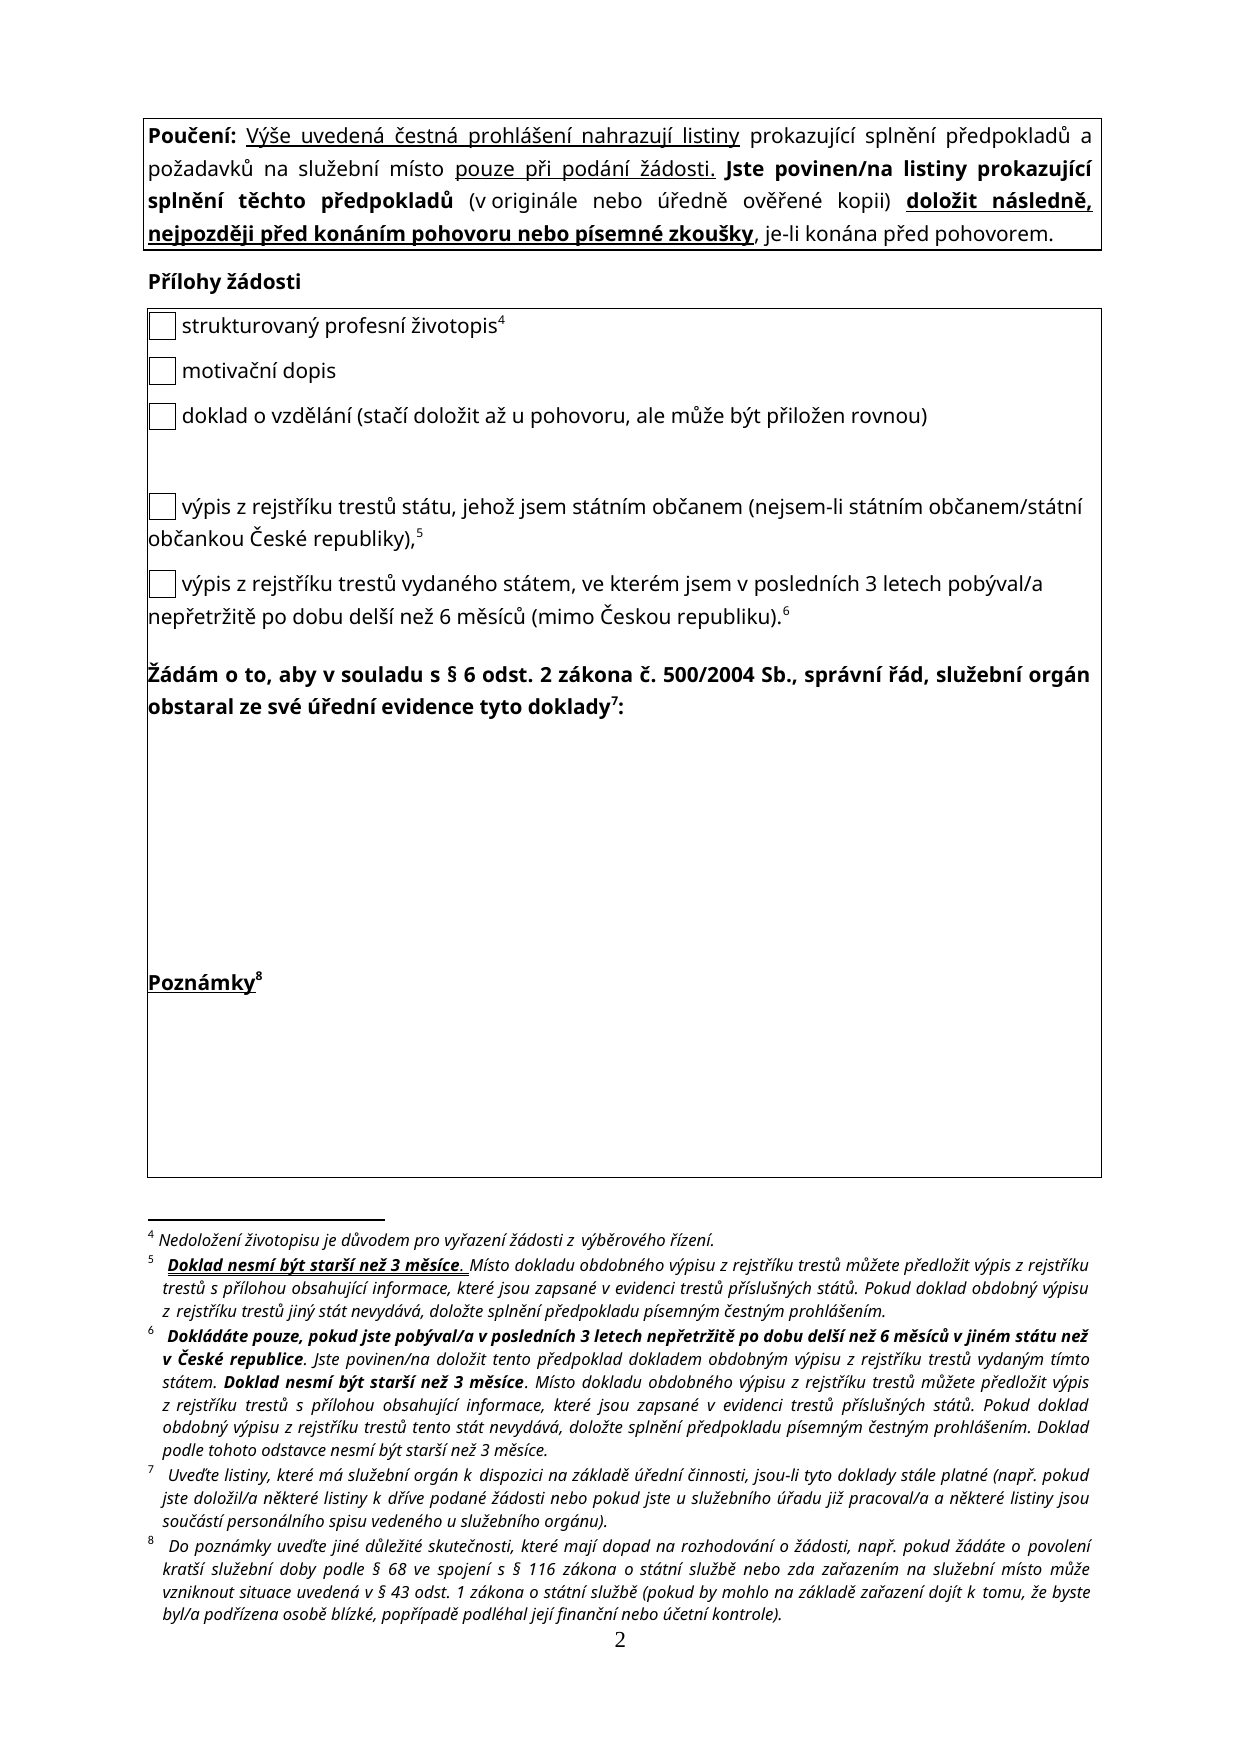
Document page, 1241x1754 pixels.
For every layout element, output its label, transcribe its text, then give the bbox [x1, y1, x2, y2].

text doklad o vzdělání (stačí doložit až u pohovoru, ale může být přiložen rovnou) [148, 398, 1101, 430]
text Přílohy žádosti [148, 267, 1092, 296]
text výpis z rejstříku trestů státu, jehož jsem státním občanem (nejsem-li státním občanem/státní občankou České republiky), [148, 489, 1101, 553]
text Žádám o to, aby v souladu s § 6 odst. 2 zákona č. 500/2004 Sb., správní řád, služební orgán obstaral ze své úřední evidence tyto doklady: [148, 657, 1101, 721]
text Poučení: Výše uvedená čestná prohlášení nahrazují listiny prokazující splnění předpokladů a požadavků na služební místo pouze při podání žádosti. Jste povinen/na listiny prokazující splnění těchto předpokladů (v originále nebo úředně ověřené kopii) doložit následně, nejpozději před konáním pohovoru nebo písemné zkoušky, je-li konána před pohovorem. [144, 119, 1101, 249]
text strukturovaný profesní životopis [148, 309, 1101, 340]
text výpis z rejstříku trestů vydaného státem, ve kterém jsem v posledních 3 letech pobýval/a nepřetržitě po dobu delší než 6 měsíců (mimo Českou republiku). [148, 566, 1101, 631]
text Poznámky [148, 965, 1101, 996]
text motivační dopis [148, 353, 1101, 385]
